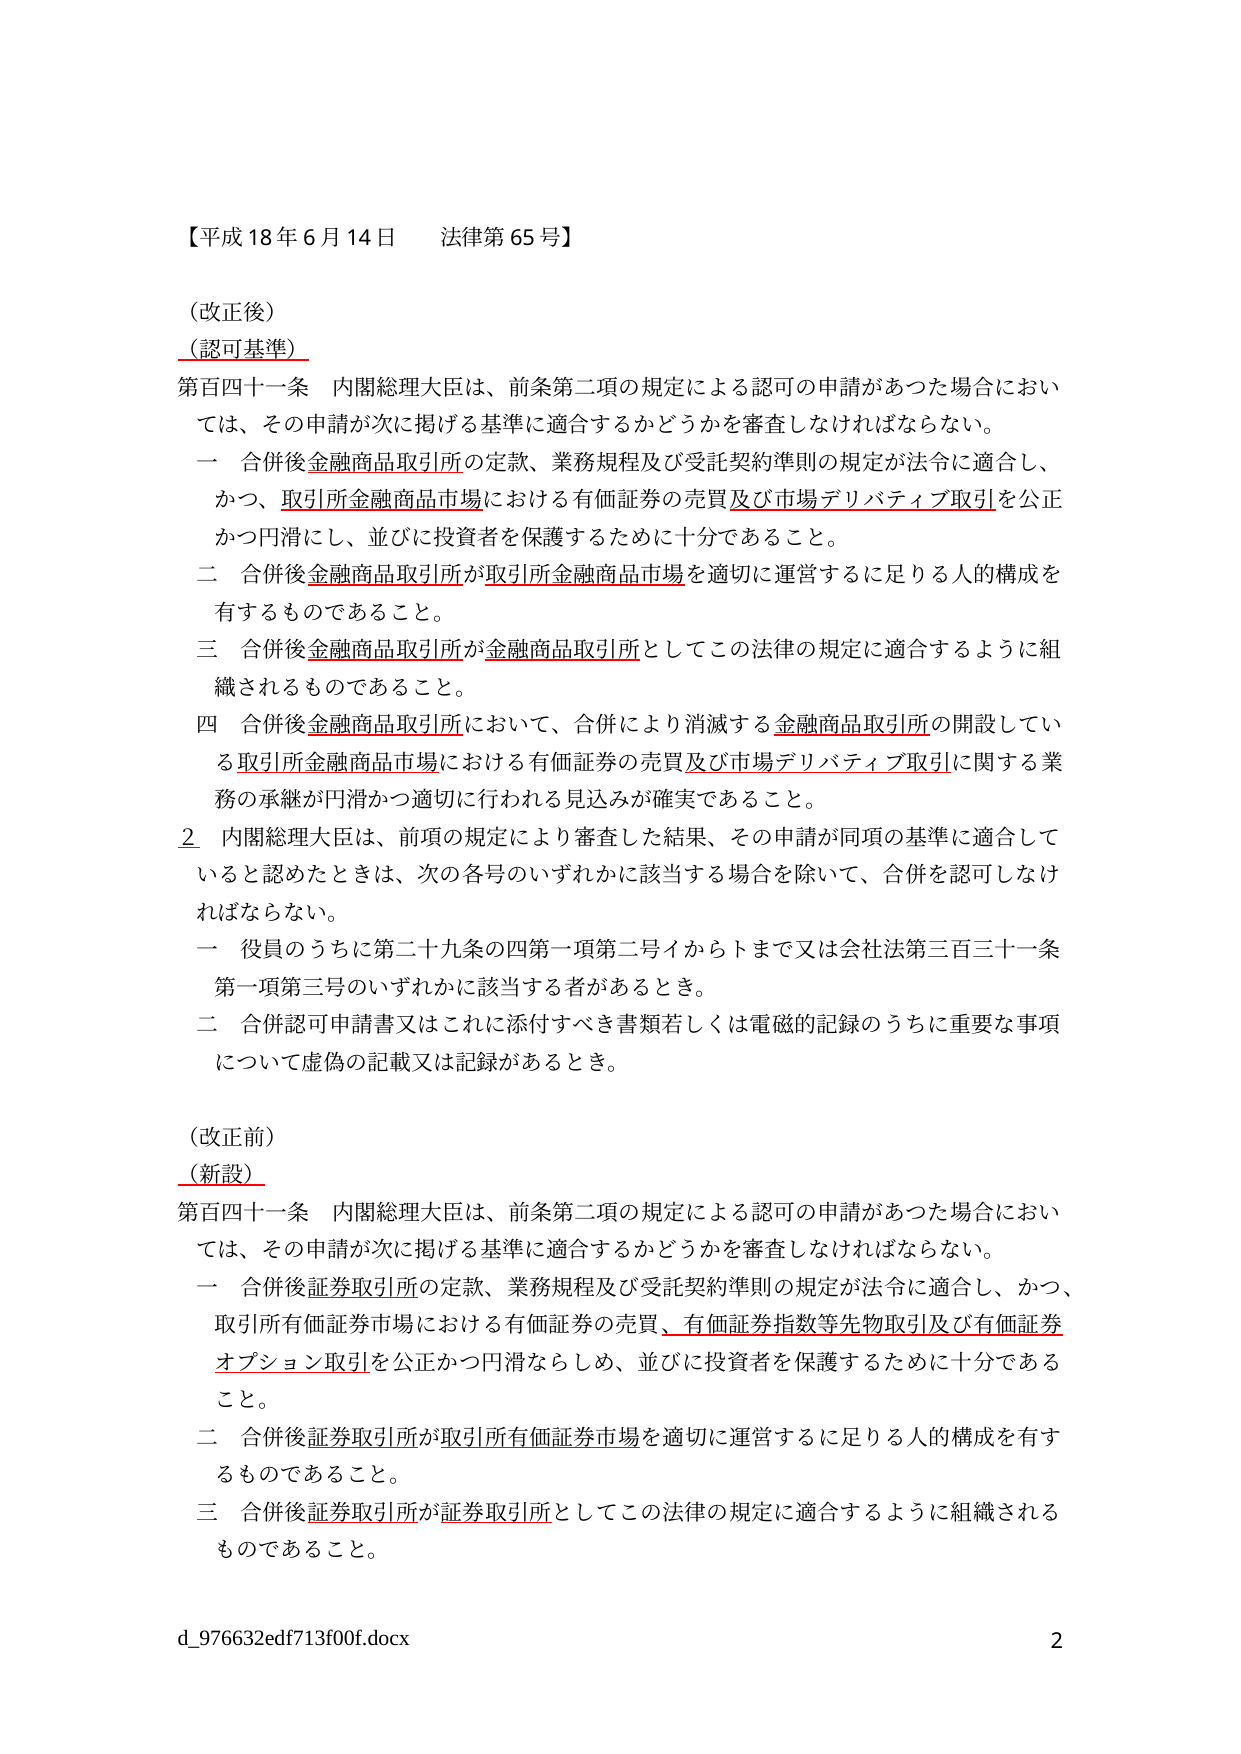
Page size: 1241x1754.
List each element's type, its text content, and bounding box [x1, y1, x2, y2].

text （認可基準） [177, 329, 1063, 367]
text （改正前） [177, 1117, 1063, 1154]
text 一 合併後金融商品取引所の定款、業務規程及び受託契約準則の規定が法令に適合し、かつ、取引所金融商品市場における有価証券の売買及び市場デリバティブ取引を公正かつ円滑にし、並びに投資者を保護するために十分であること。 [196, 442, 1063, 554]
text 二 合併後証券取引所が取引所有価証券市場を適切に運営するに足りる人的構成を有するものであること。 [196, 1417, 1063, 1492]
text 第百四十一条 内閣総理大臣は、前条第二項の規定による認可の申請があつた場合においては、その申請が次に掲げる基準に適合するかどうかを審査しなければならない。 [177, 1192, 1063, 1267]
text ２ 内閣総理大臣は、前項の規定により審査した結果、その申請が同項の基準に適合していると認めたときは、次の各号のいずれかに該当する場合を除いて、合併を認可しなければならない。 [177, 817, 1063, 929]
text 一 役員のうちに第二十九条の四第一項第二号イからトまで又は会社法第三百三十一条第一項第三号のいずれかに該当する者があるとき。 [196, 929, 1063, 1004]
text 【平成18年6月14日 法律第65号】 [177, 217, 1063, 254]
text 第百四十一条 内閣総理大臣は、前条第二項の規定による認可の申請があつた場合においては、その申請が次に掲げる基準に適合するかどうかを審査しなければならない。 [177, 367, 1063, 442]
text 四 合併後金融商品取引所において、合併により消滅する金融商品取引所の開設している取引所金融商品市場における有価証券の売買及び市場デリバティブ取引に関する業務の承継が円滑かつ適切に行われる見込みが確実であること。 [196, 704, 1063, 817]
text （改正後） [177, 292, 1063, 329]
text 一 合併後証券取引所の定款、業務規程及び受託契約準則の規定が法令に適合し、かつ、取引所有価証券市場における有価証券の売買、有価証券指数等先物取引及び有価証券オプション取引を公正かつ円滑ならしめ、並びに投資者を保護するために十分であること。 [196, 1267, 1063, 1417]
text 三 合併後証券取引所が証券取引所としてこの法律の規定に適合するように組織されるものであること。 [196, 1492, 1063, 1567]
text 三 合併後金融商品取引所が金融商品取引所としてこの法律の規定に適合するように組織されるものであること。 [196, 629, 1063, 704]
text 二 合併認可申請書又はこれに添付すべき書類若しくは電磁的記録のうちに重要な事項について虚偽の記載又は記録があるとき。 [196, 1004, 1063, 1079]
text 二 合併後金融商品取引所が取引所金融商品市場を適切に運営するに足りる人的構成を有するものであること。 [196, 554, 1063, 629]
text （新設） [177, 1154, 1063, 1192]
